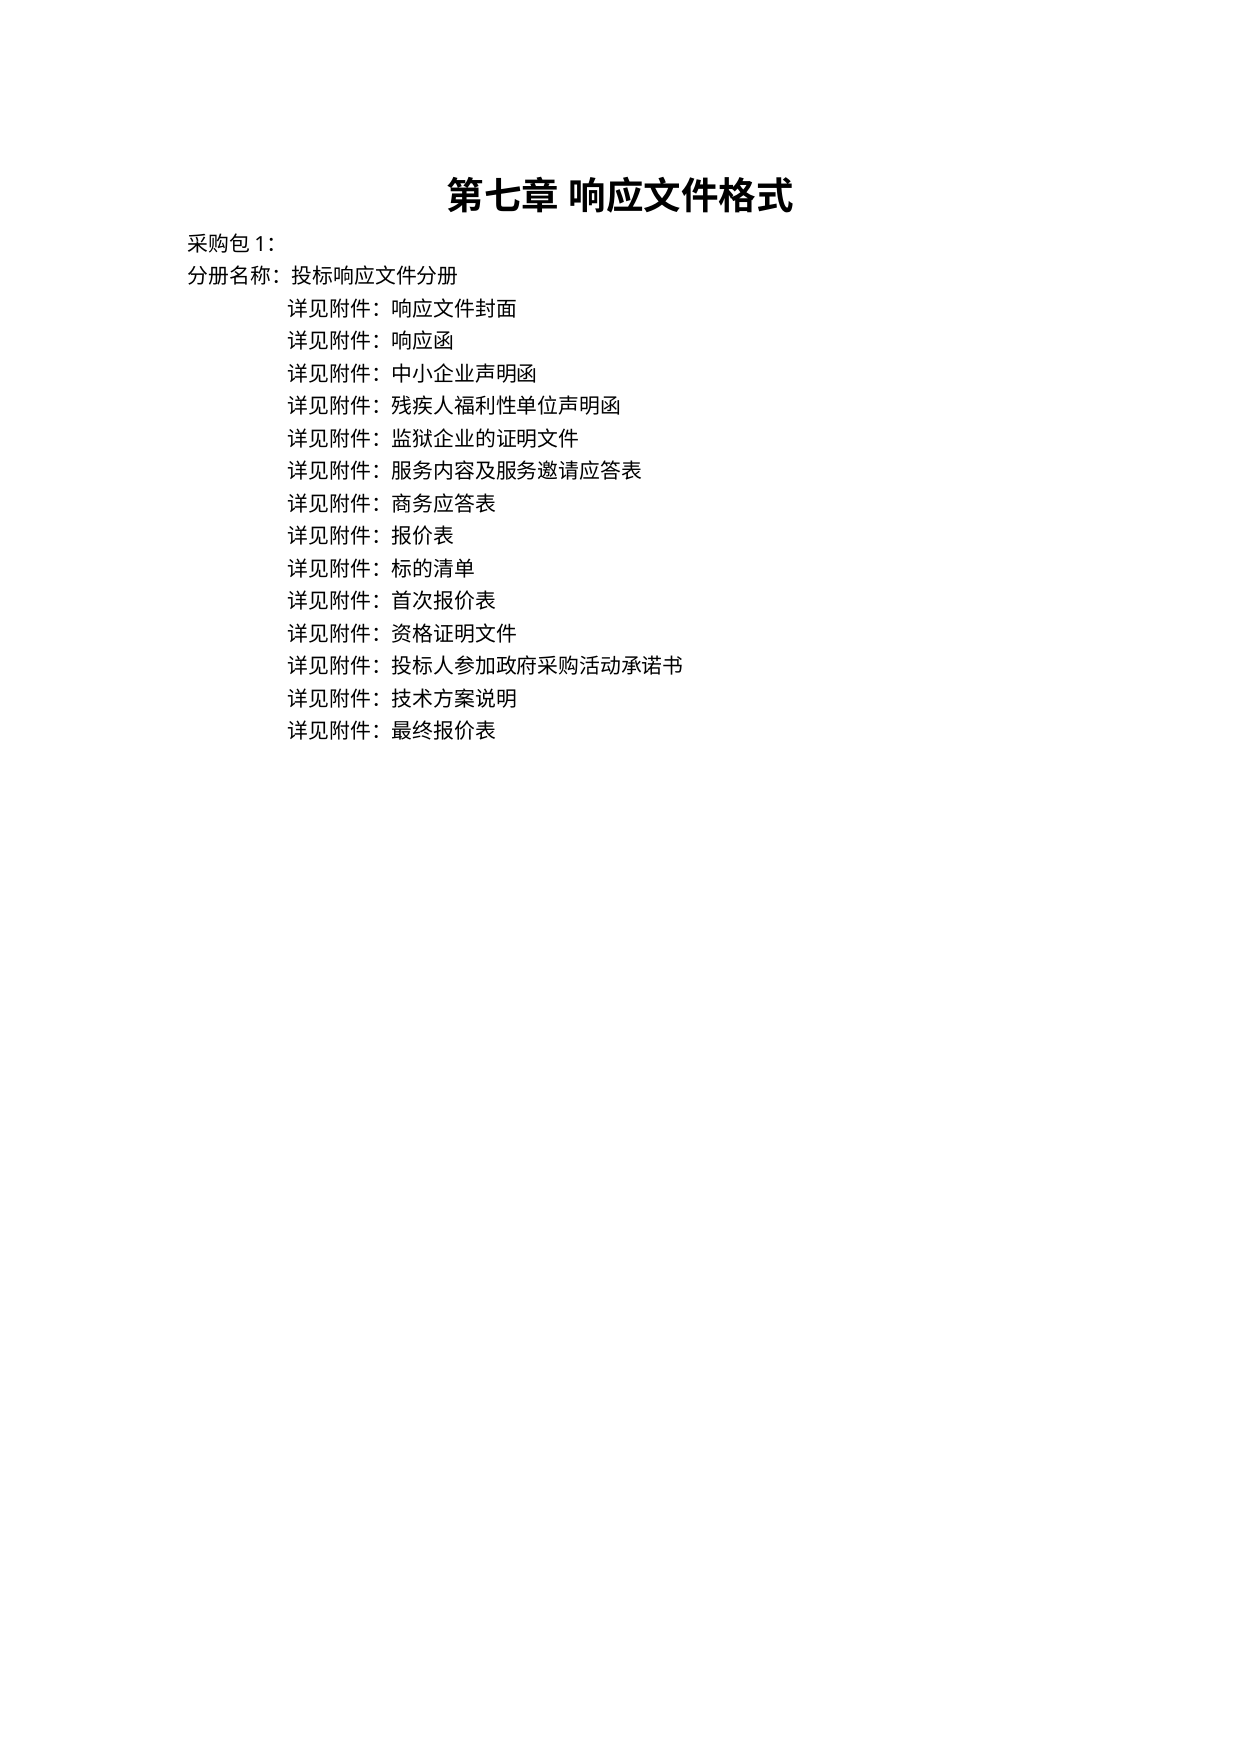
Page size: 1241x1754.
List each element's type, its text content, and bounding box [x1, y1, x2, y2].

text 采购包1： [187, 227, 1053, 259]
text 详见附件：响应函 [187, 324, 1053, 357]
text 详见附件：技术方案说明 [187, 682, 1053, 714]
text 详见附件：首次报价表 [187, 584, 1053, 617]
text 详见附件：服务内容及服务邀请应答表 [187, 454, 1053, 487]
text 详见附件：标的清单 [187, 552, 1053, 584]
text 详见附件：报价表 [187, 519, 1053, 552]
text 详见附件：响应文件封面 [187, 292, 1053, 324]
text 详见附件：最终报价表 [187, 714, 1053, 747]
text 第七章 响应文件格式 [187, 162, 1053, 227]
text 详见附件：监狱企业的证明文件 [187, 422, 1053, 454]
text 详见附件：资格证明文件 [187, 617, 1053, 649]
text 详见附件：残疾人福利性单位声明函 [187, 389, 1053, 422]
text 详见附件：中小企业声明函 [187, 357, 1053, 389]
text 详见附件：商务应答表 [187, 487, 1053, 519]
text 详见附件：投标人参加政府采购活动承诺书 [187, 649, 1053, 682]
text 分册名称：投标响应文件分册 [187, 259, 1053, 292]
